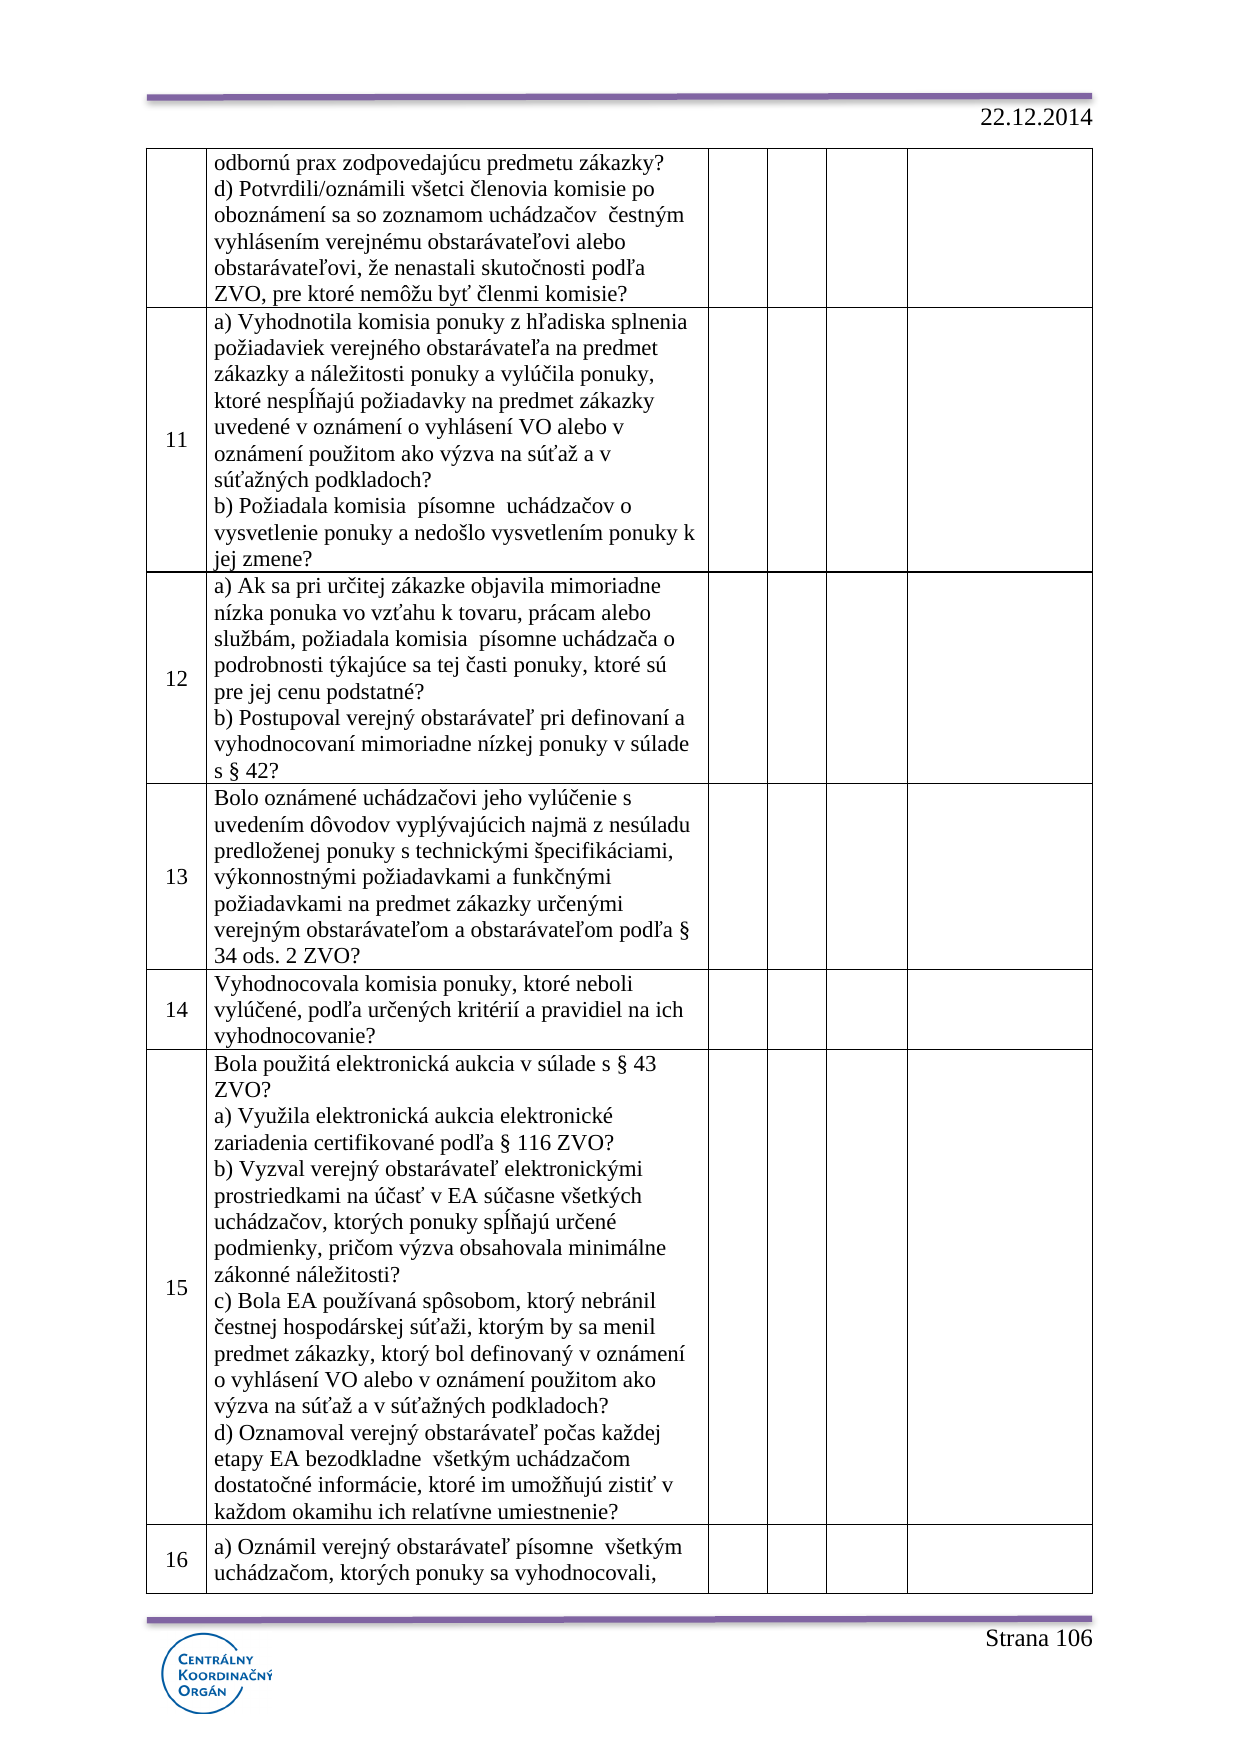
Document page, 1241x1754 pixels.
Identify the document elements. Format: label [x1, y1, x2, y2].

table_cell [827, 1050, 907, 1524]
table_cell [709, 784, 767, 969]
picture [159, 1631, 272, 1713]
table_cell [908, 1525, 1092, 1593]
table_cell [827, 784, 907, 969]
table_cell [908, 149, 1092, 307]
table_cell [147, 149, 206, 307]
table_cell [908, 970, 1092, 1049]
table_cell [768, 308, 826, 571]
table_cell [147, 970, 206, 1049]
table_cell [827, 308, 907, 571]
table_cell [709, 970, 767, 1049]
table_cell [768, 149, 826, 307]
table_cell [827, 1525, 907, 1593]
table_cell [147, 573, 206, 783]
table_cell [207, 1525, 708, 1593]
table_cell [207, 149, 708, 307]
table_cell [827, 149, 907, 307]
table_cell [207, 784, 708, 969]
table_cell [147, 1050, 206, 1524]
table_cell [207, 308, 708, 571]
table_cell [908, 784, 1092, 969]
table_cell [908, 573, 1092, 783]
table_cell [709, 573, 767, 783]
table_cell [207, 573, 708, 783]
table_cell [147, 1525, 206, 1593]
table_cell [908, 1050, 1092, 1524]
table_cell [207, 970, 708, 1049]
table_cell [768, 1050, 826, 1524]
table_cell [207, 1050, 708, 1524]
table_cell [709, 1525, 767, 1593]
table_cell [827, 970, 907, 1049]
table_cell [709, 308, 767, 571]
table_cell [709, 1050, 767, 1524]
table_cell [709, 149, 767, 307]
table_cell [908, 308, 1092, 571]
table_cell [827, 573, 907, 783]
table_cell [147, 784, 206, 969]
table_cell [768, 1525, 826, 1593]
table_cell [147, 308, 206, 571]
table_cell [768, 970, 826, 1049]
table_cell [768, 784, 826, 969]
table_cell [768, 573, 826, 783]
